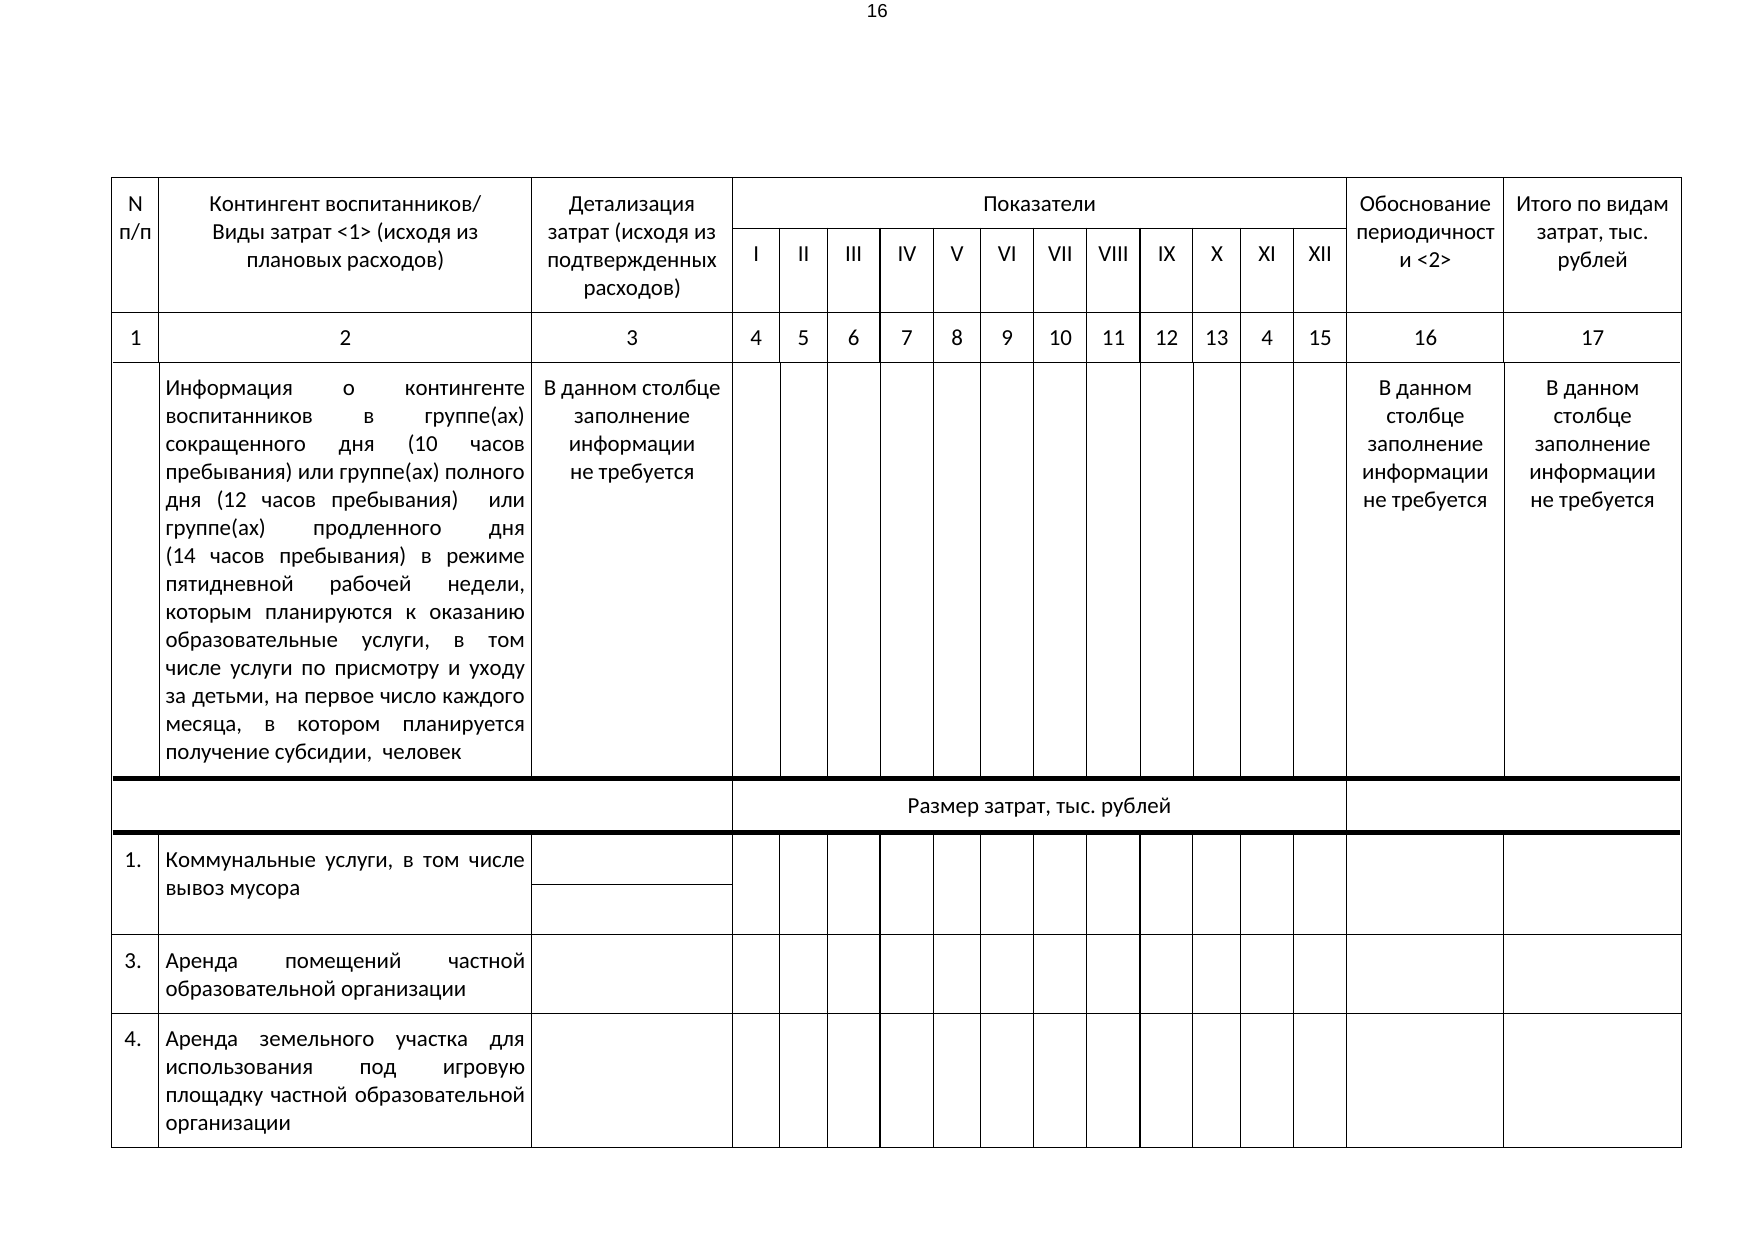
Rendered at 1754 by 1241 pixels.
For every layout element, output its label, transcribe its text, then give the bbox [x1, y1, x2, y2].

table_cell V [934, 229, 980, 312]
table_cell [1141, 935, 1192, 1012]
table_cell X [1193, 229, 1240, 312]
table_header Детализация затрат (исходя из подтвержденных расходов) [532, 178, 732, 312]
table_cell [1193, 935, 1240, 1012]
table_cell [1347, 776, 1681, 830]
table_cell [981, 363, 1033, 776]
table_cell [981, 835, 1033, 934]
table_cell 6 [828, 313, 879, 362]
table_cell II [780, 229, 827, 312]
table_cell III [828, 229, 879, 312]
table_cell [1087, 935, 1139, 1012]
table_cell [1347, 1014, 1503, 1147]
table_cell [934, 1014, 980, 1147]
table_cell 10 [1034, 313, 1086, 362]
table_cell [1241, 935, 1293, 1012]
table_cell Аренда помещений частной образовательной организации [159, 935, 531, 1012]
table_cell [828, 1014, 879, 1147]
table_cell [1347, 835, 1503, 934]
table_cell [1194, 363, 1240, 776]
table_cell 12 [1141, 313, 1192, 362]
table_cell В данном столбце заполнение информации не требуется [1505, 362, 1681, 776]
table_cell [828, 935, 879, 1012]
table_cell [733, 935, 779, 1012]
table_cell [1034, 935, 1086, 1012]
table_cell [1141, 835, 1192, 934]
table_cell 4 [733, 313, 779, 362]
table_header Обоснование периодичности <2> [1347, 178, 1503, 312]
table_cell [881, 1014, 933, 1147]
table_cell 9 [981, 313, 1033, 362]
table_cell [1087, 363, 1140, 776]
table_cell 8 [934, 313, 980, 362]
table_cell [1034, 363, 1086, 776]
table_cell [1294, 835, 1346, 934]
table_cell [828, 363, 880, 776]
table_cell [112, 363, 159, 776]
table_cell [781, 363, 827, 776]
table_cell 16 [1347, 313, 1503, 362]
table_cell [1294, 935, 1346, 1012]
table_cell В данном столбце заполнение информации не требуется [532, 363, 732, 776]
table_cell [532, 1014, 732, 1147]
table_cell [780, 1014, 827, 1147]
table_cell [1141, 1014, 1192, 1147]
table_cell [532, 885, 732, 934]
table_cell [780, 835, 827, 934]
table_cell Размер затрат, тыс. рублей [733, 781, 1346, 830]
table_cell [934, 935, 980, 1012]
table_cell IV [881, 229, 933, 312]
table_cell [881, 835, 933, 934]
table_cell 13 [1193, 313, 1240, 362]
table_cell [532, 835, 732, 884]
table_cell XII [1294, 229, 1346, 312]
table_cell [1241, 363, 1293, 776]
table_cell [881, 935, 933, 1012]
table_cell Информация о контингенте воспитанников в группе(ах) сокращенного дня (10 часов пребывания) или группе(ах) полного дня (12 часов пребывания) или группе(ах) продленного дня (14 часов пребывания) в режиме пятидневной рабочей недели, которым планируются к оказанию образовательные услуги, в том числе услуги по присмотру и уходу за детьми, на первое число каждого месяца, в котором планируется получение субсидии, человек [160, 363, 531, 776]
table_cell [1034, 1014, 1086, 1147]
table_cell [1087, 1014, 1139, 1147]
table_cell Коммунальные услуги, в том числе вывоз мусора [159, 835, 531, 934]
table_cell [981, 1014, 1033, 1147]
table_cell [1504, 1014, 1681, 1147]
table_cell [1193, 1014, 1240, 1147]
table_cell 17 [1504, 313, 1681, 362]
table_cell [1294, 363, 1346, 776]
table_cell IX [1141, 229, 1192, 312]
table_cell 15 [1294, 313, 1346, 362]
table_cell I [733, 229, 779, 312]
table_cell [1241, 1014, 1293, 1147]
table_cell [112, 1014, 158, 1147]
table_cell Аренда земельного участка для использования под игровую площадку частной образовательной организации [159, 1014, 531, 1147]
table_cell [1504, 830, 1681, 934]
table_cell 11 [1087, 313, 1139, 362]
table_cell [1141, 363, 1193, 776]
table_cell [112, 935, 158, 1012]
table_header Контингент воспитанников/ Виды затрат <1> (исходя из плановых расходов) [159, 178, 531, 312]
table_cell [1034, 835, 1086, 934]
table_cell [733, 1014, 779, 1147]
table_cell [112, 777, 732, 830]
table_cell [1294, 1014, 1346, 1147]
table_header Показатели [733, 178, 1346, 227]
table_cell [733, 835, 779, 934]
table_cell [532, 935, 732, 1012]
table_cell [1193, 835, 1240, 934]
table_cell [733, 363, 780, 776]
table_cell 7 [881, 313, 933, 362]
table_cell VII [1034, 229, 1086, 312]
table_cell [828, 835, 879, 934]
table_cell [780, 935, 827, 1012]
table_cell XI [1241, 229, 1293, 312]
table_cell В данном столбце заполнение информации не требуется [1347, 363, 1504, 776]
table_cell 3 [532, 313, 732, 362]
table_cell VIII [1087, 229, 1139, 312]
table_cell [1504, 935, 1681, 1012]
table_cell [1087, 835, 1139, 934]
table_cell VI [981, 229, 1033, 312]
table_cell 5 [780, 313, 827, 362]
table_header N п/п [112, 178, 158, 312]
table_cell [1347, 935, 1503, 1012]
table_cell 4 [1241, 313, 1293, 362]
table_cell [934, 363, 980, 776]
table_cell [881, 363, 933, 776]
table_header Итого по видам затрат, тыс. рублей [1504, 178, 1681, 312]
table_cell 2 [159, 313, 531, 362]
table_cell [1241, 835, 1293, 934]
table_cell 1 [112, 313, 158, 362]
table_cell [112, 831, 158, 934]
table_cell [934, 835, 980, 934]
table_cell [981, 935, 1033, 1012]
